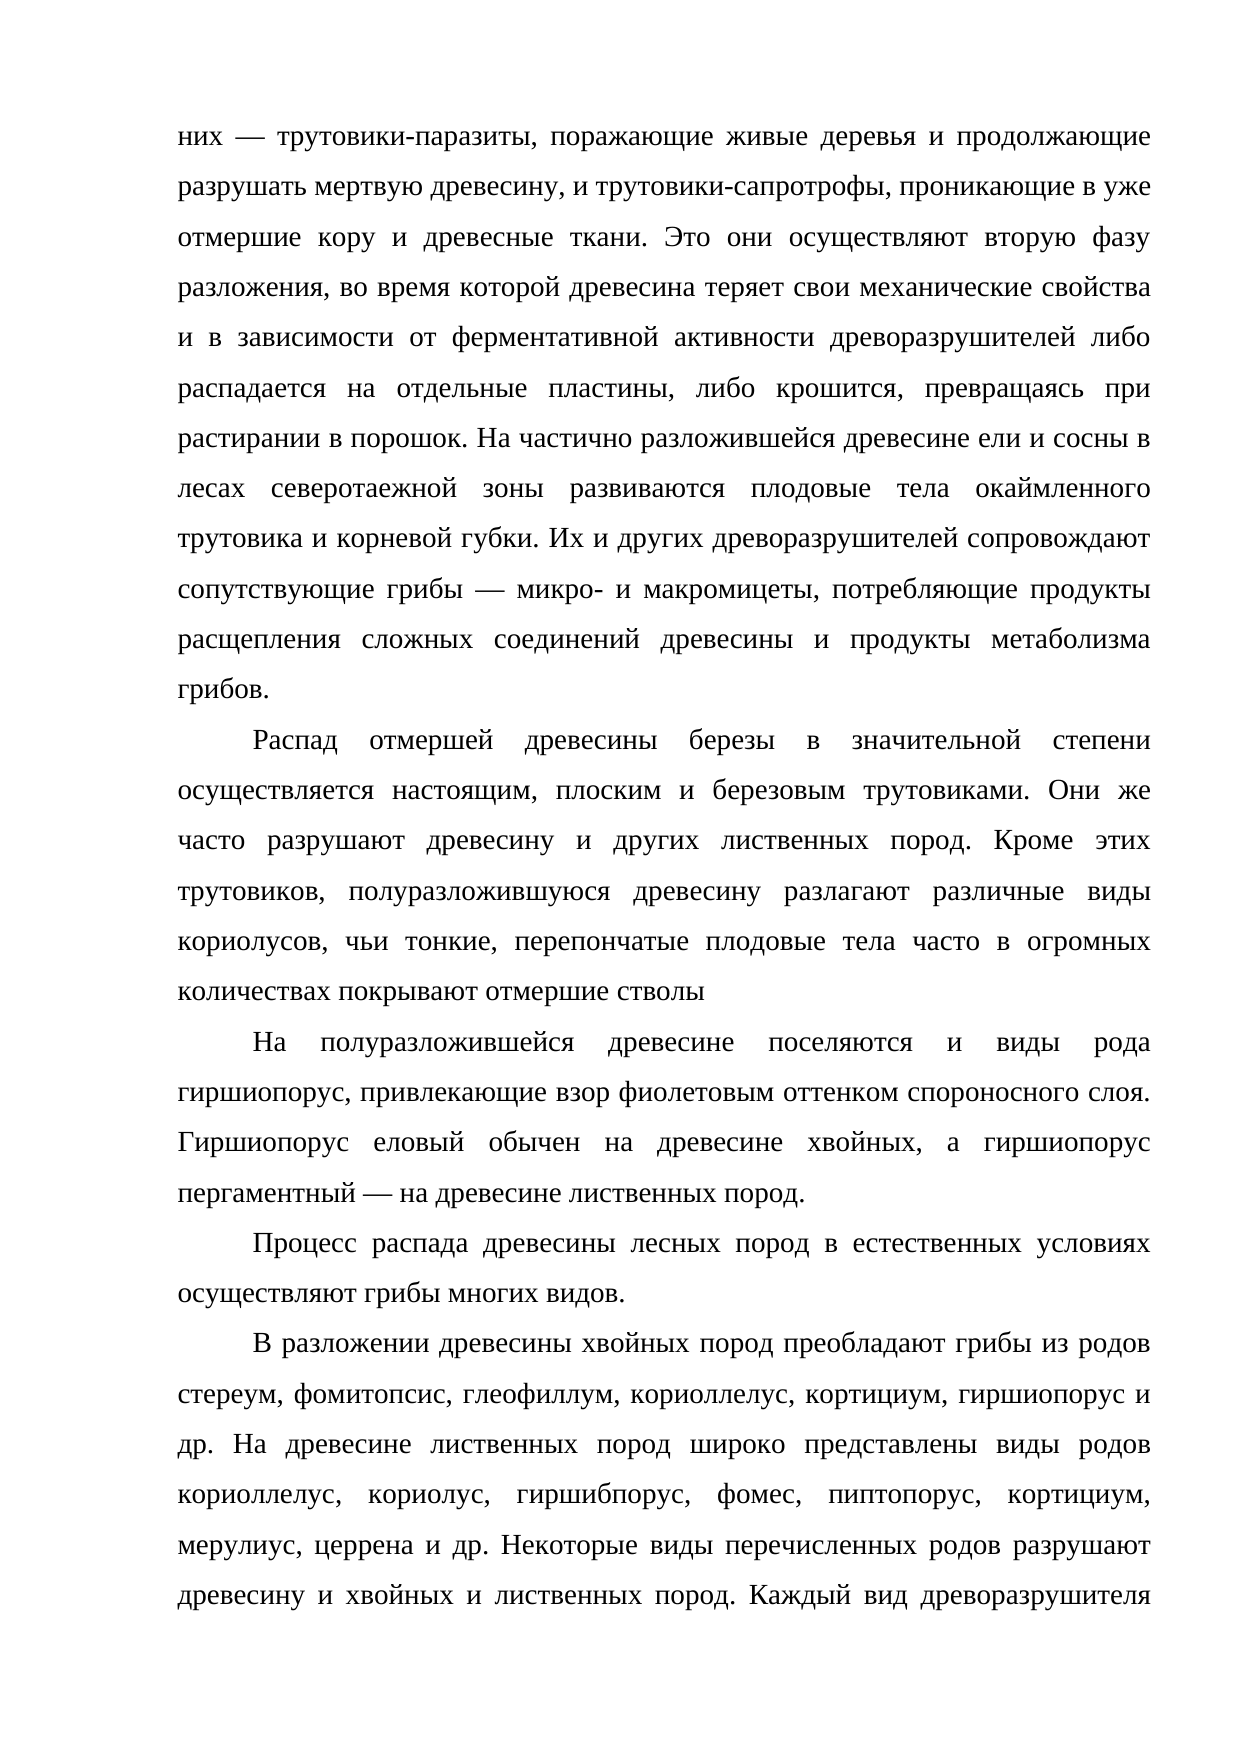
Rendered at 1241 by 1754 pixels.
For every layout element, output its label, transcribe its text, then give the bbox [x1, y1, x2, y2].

text На полуразложившейся древесине поселяются и виды рода гиршиопорус, привлекающие взор фиолетовым оттенком спороносного слоя. Гиршиопорус еловый обычен на древесине хвойных, а гиршиопорус пергаментный — на древесине лиственных пород. [177, 1024, 1152, 1208]
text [177, 1326, 1152, 1611]
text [177, 118, 1152, 705]
text Распад отмершей древесины березы в значительной степени осуществляется настоящим, плоским и березовым трутовиками. Они же часто разрушают древесину и других лиственных пород. Кроме этих трутовиков, полуразложившуюся древесину разлагают различные виды кориолусов, чьи тонкие, перепончатые плодовые тела часто в огромных количествах покрывают отмершие стволы [177, 722, 1152, 1007]
text Процесс распада древесины лесных пород в естественных условиях осуществляют грибы многих видов. [177, 1225, 1152, 1309]
